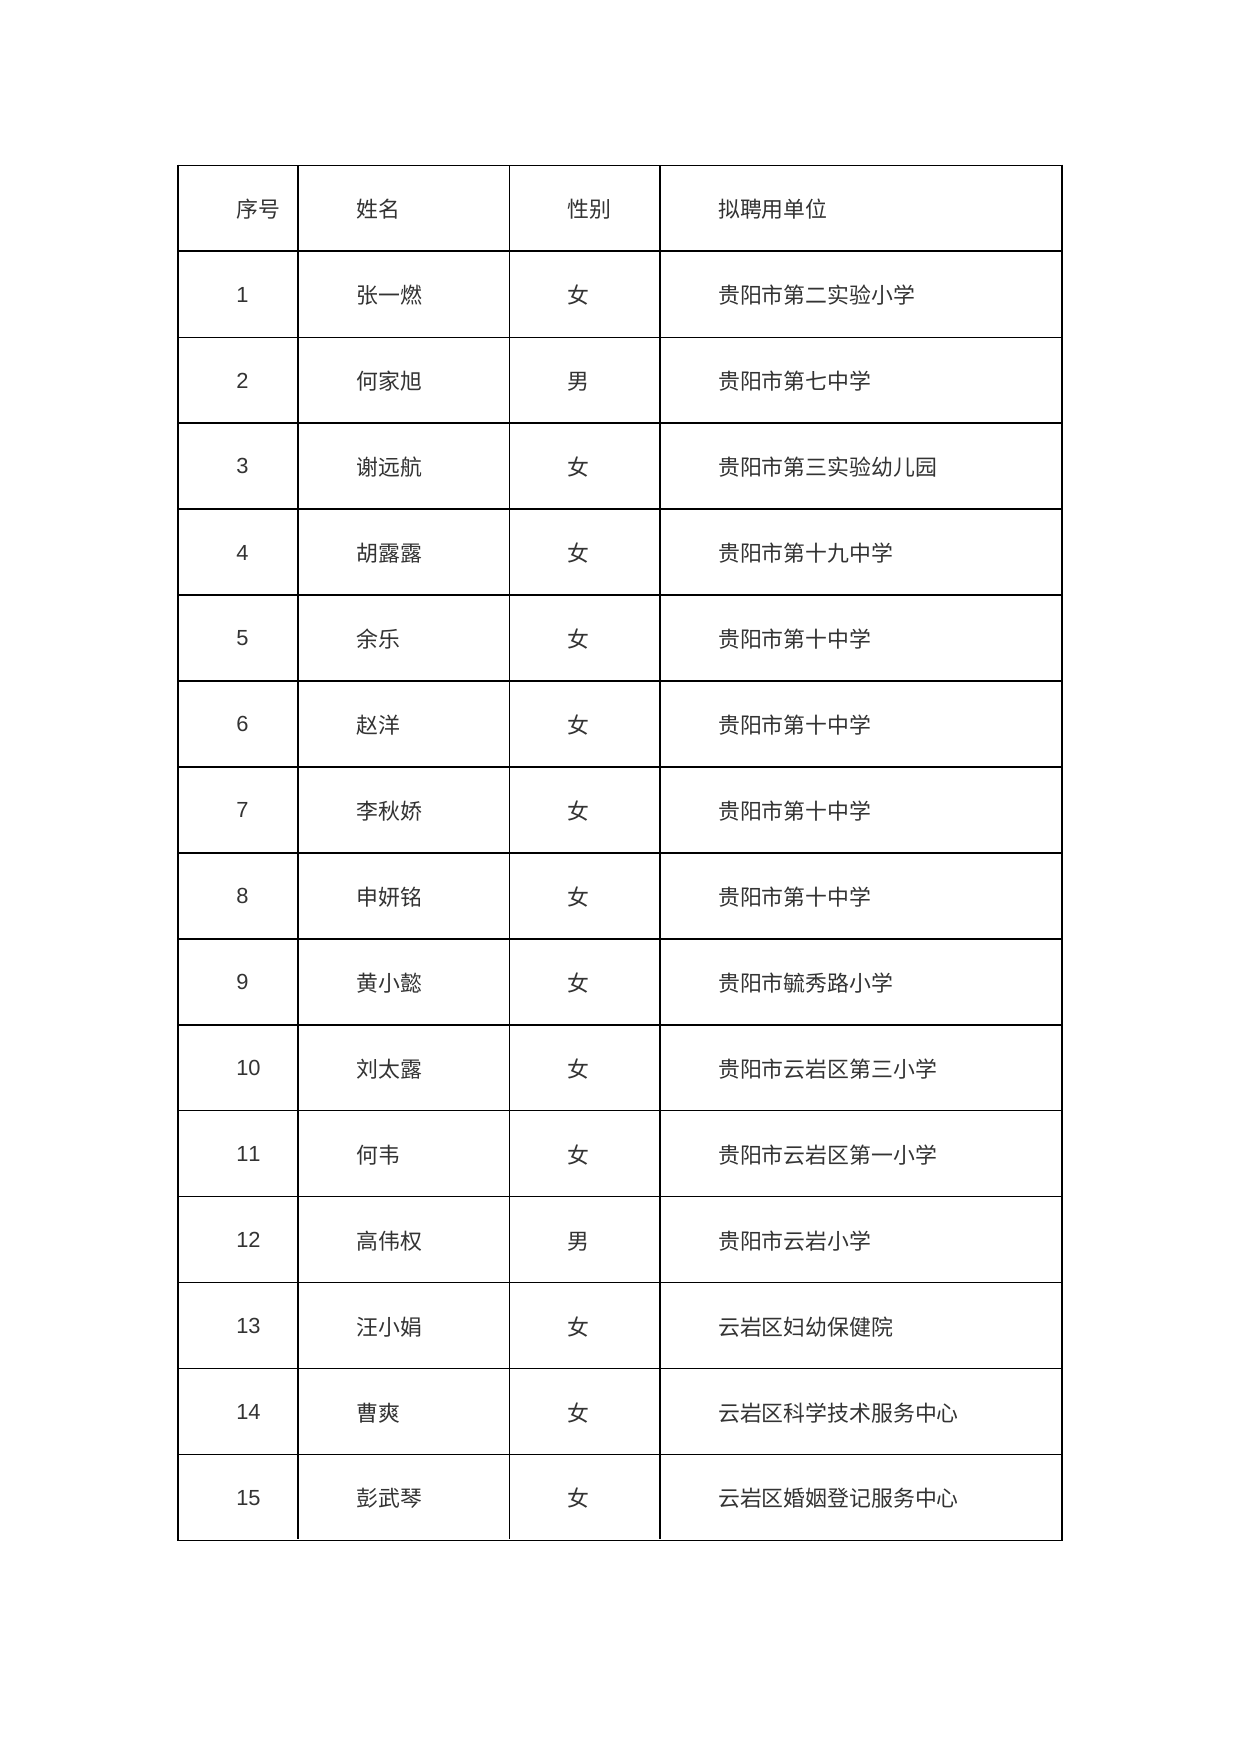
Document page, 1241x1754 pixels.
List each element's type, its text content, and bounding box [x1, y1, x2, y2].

table_cell 何韦 [299, 1111, 509, 1196]
table_header 性别 [510, 166, 659, 250]
table_cell 贵阳市第二实验小学 [661, 252, 1061, 336]
table_cell 张一燃 [299, 252, 509, 336]
table_cell 女 [510, 940, 659, 1024]
table_cell 13 [179, 1283, 297, 1368]
table_cell 3 [179, 424, 297, 508]
table_cell 女 [510, 1111, 659, 1196]
table_cell 贵阳市云岩小学 [661, 1197, 1061, 1282]
table_cell 女 [510, 768, 659, 852]
table_header 拟聘用单位 [661, 166, 1061, 250]
table_cell 15 [179, 1455, 297, 1539]
table_cell 高伟权 [299, 1197, 509, 1282]
table_cell 11 [179, 1111, 297, 1196]
table_cell 女 [510, 1455, 659, 1539]
table_cell 胡露露 [299, 510, 509, 594]
table_cell 黄小懿 [299, 940, 509, 1024]
table_cell 贵阳市第十中学 [661, 596, 1061, 680]
table_cell 女 [510, 854, 659, 938]
table_cell 女 [510, 252, 659, 336]
table_cell 女 [510, 1369, 659, 1453]
table_cell 彭武琴 [299, 1455, 509, 1539]
table_cell 1 [179, 252, 297, 336]
table_cell 男 [510, 1197, 659, 1282]
table_cell 刘太露 [299, 1026, 509, 1110]
table_cell 女 [510, 424, 659, 508]
table_cell 9 [179, 940, 297, 1024]
table_cell 赵洋 [299, 682, 509, 766]
table_cell 谢远航 [299, 424, 509, 508]
table_cell 7 [179, 768, 297, 852]
table_cell 贵阳市第十中学 [661, 768, 1061, 852]
table_cell 14 [179, 1369, 297, 1453]
table_cell 贵阳市云岩区第一小学 [661, 1111, 1061, 1196]
table_cell 云岩区科学技术服务中心 [661, 1369, 1061, 1453]
table_cell 男 [510, 338, 659, 422]
table_cell 2 [179, 338, 297, 422]
table_cell 女 [510, 1026, 659, 1110]
table_cell 女 [510, 596, 659, 680]
table_cell 10 [179, 1026, 297, 1110]
table_cell 6 [179, 682, 297, 766]
table_cell 云岩区婚姻登记服务中心 [661, 1455, 1061, 1539]
table_cell 女 [510, 510, 659, 594]
table_header 序号 [179, 166, 297, 250]
table_cell 曹爽 [299, 1369, 509, 1453]
table_cell 贵阳市第三实验幼儿园 [661, 424, 1061, 508]
table_cell 4 [179, 510, 297, 594]
table_cell 申妍铭 [299, 854, 509, 938]
table_cell 5 [179, 596, 297, 680]
table_cell 贵阳市第十中学 [661, 854, 1061, 938]
table_cell 女 [510, 682, 659, 766]
table_cell 贵阳市第十中学 [661, 682, 1061, 766]
table_cell 8 [179, 854, 297, 938]
table_cell 12 [179, 1197, 297, 1282]
table_header 姓名 [299, 166, 509, 250]
table_cell 汪小娟 [299, 1283, 509, 1368]
table_cell 何家旭 [299, 338, 509, 422]
table_cell 余乐 [299, 596, 509, 680]
table_cell 云岩区妇幼保健院 [661, 1283, 1061, 1368]
table_cell 李秋娇 [299, 768, 509, 852]
table_cell 女 [510, 1283, 659, 1368]
table_cell 贵阳市第十九中学 [661, 510, 1061, 594]
table_cell 贵阳市毓秀路小学 [661, 940, 1061, 1024]
table_cell 贵阳市第七中学 [661, 338, 1061, 422]
table_cell 贵阳市云岩区第三小学 [661, 1026, 1061, 1110]
